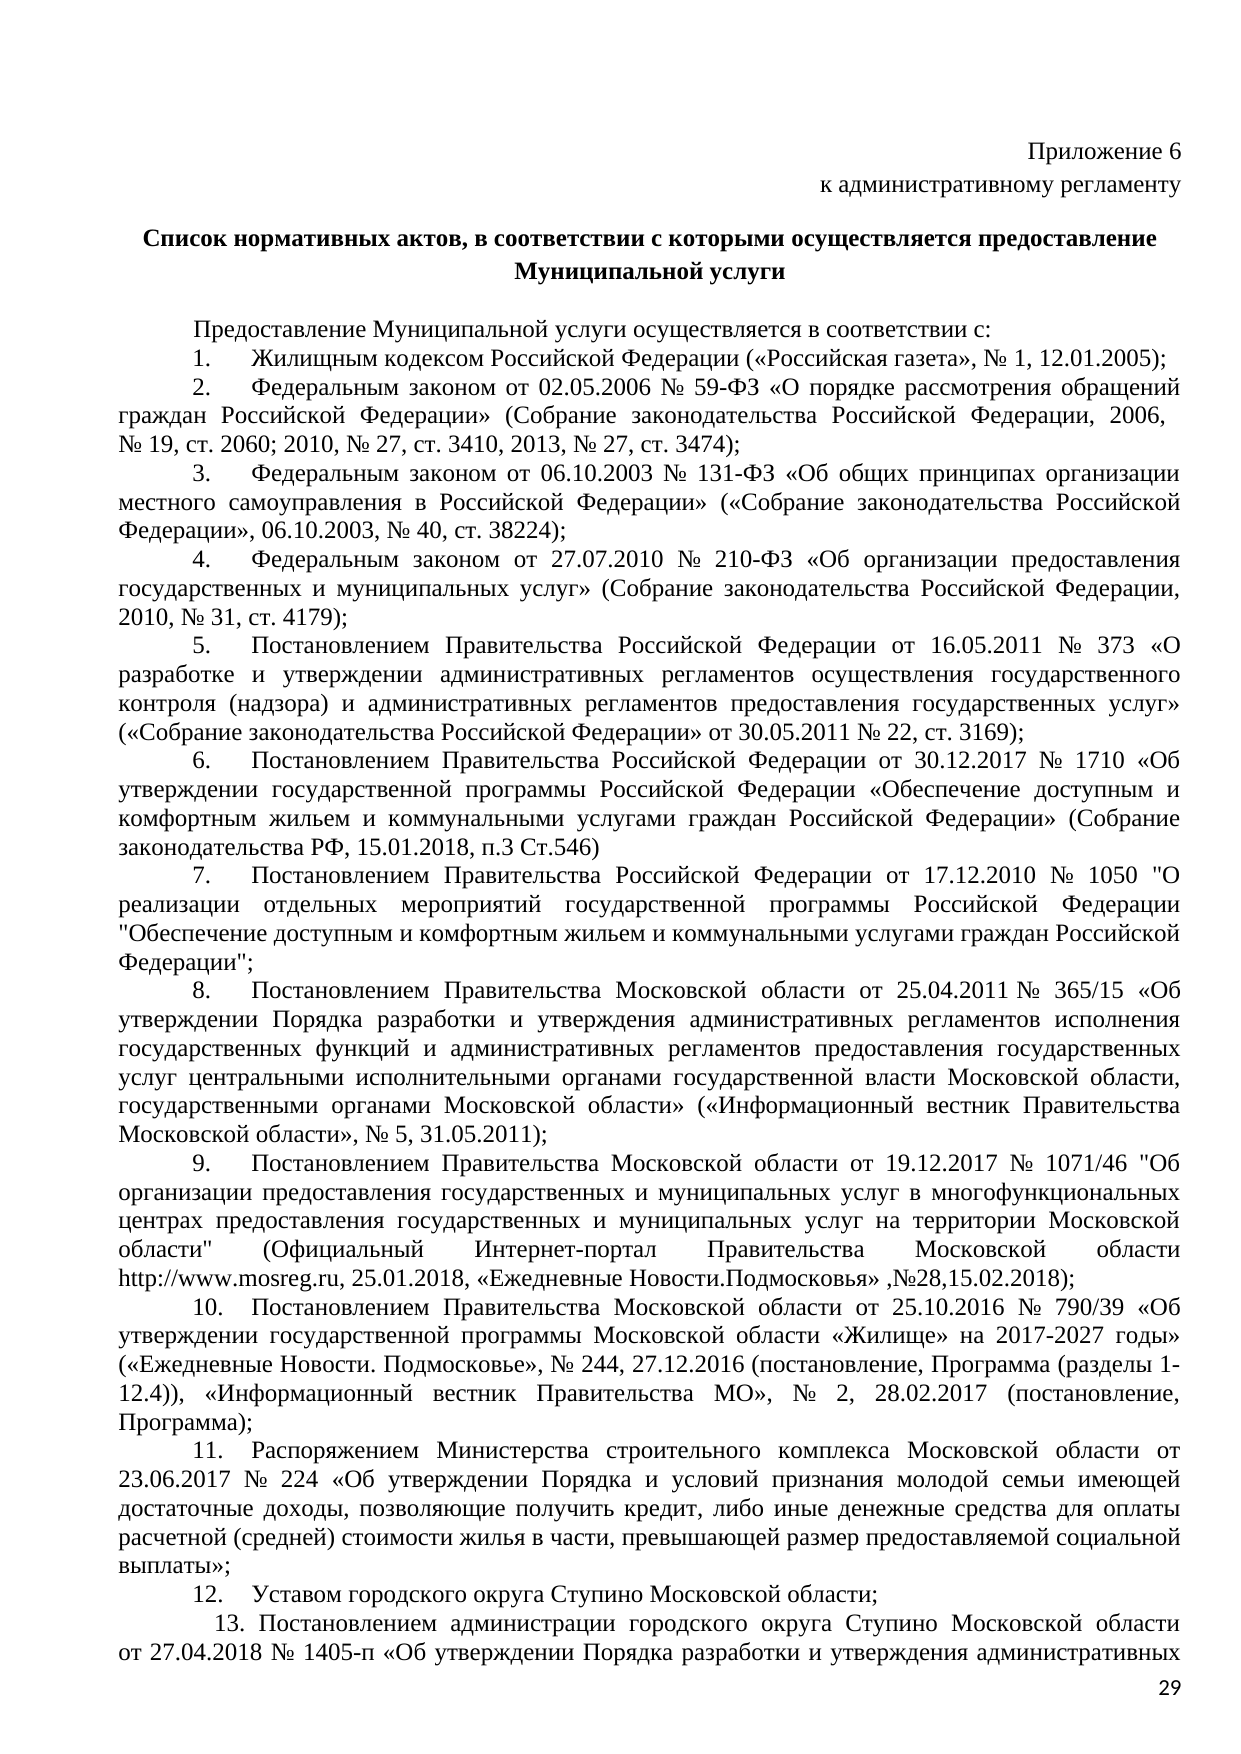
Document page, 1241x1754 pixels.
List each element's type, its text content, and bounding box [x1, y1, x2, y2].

text к административному регламенту [118, 169, 1181, 198]
text Предоставление Муниципальной услуги осуществляется в соответствии с: [118, 314, 1181, 343]
list Постановлением Правительства Российской Федерации от 17.12.2010 № 1050 "О реализации отдельных мероприятий государственной программы Российской Федерации "Обеспечение доступным и комфортным жильем и коммунальными услугами граждан Российской Федерации"; [118, 861, 1181, 976]
list Постановлением Правительства Московской области от 19.12.2017 № 1071/46 "Об организации предоставления государственных и муниципальных услуг в многофункциональных центрах предоставления государственных и муниципальных услуг на территории Московской области" (Официальный Интернет-портал Правительства Московской области http://www.mosreg.ru, 25.01.2018, «Ежедневные Новости.Подмосковья» ,№28,15.02.2018); [118, 1148, 1181, 1292]
text Список нормативных актов, в соответствии с которыми осуществляется предоставление Муниципальной услуги [118, 223, 1181, 285]
list Постановлением Правительства Московской области от 25.04.2011 № 365/15 «Об утверждении Порядка разработки и утверждения административных регламентов исполнения государственных функций и административных регламентов предоставления государственных услуг центральными исполнительными органами государственной власти Московской области, государственными органами Московской области» («Информационный вестник Правительства Московской области», № 5, 31.05.2011); [118, 976, 1181, 1148]
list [118, 1608, 1181, 1666]
list Постановлением Правительства Московской области от 25.10.2016 № 790/39 «Об утверждении государственной программы Московской области «Жилище» на 2017-2027 годы» («Ежедневные Новости. Подмосковье», № 244, 27.12.2016 (постановление, Программа (разделы 1- 12.4)), «Информационный вестник Правительства МО», № 2, 28.02.2017 (постановление, Программа); [118, 1292, 1181, 1436]
list Федеральным законом от 02.05.2006 № 59-ФЗ «О порядке рассмотрения обращений граждан Российской Федерации» (Собрание законодательства Российской Федерации, 2006, № 19, ст. 2060; 2010, № 27, ст. 3410, 2013, № 27, ст. 3474); [118, 372, 1181, 458]
list Постановлением Правительства Российской Федерации от 16.05.2011 № 373 «О разработке и утверждении административных регламентов осуществления государственного контроля (надзора) и административных регламентов предоставления государственных услуг» («Собрание законодательства Российской Федерации» от 30.05.2011 № 22, ст. 3169); [118, 631, 1181, 746]
list Уставом городского округа Ступино Московской области; [192, 1579, 1181, 1608]
list Федеральным законом от 27.07.2010 № 210-ФЗ «Об организации предоставления государственных и муниципальных услуг» (Собрание законодательства Российской Федерации, 2010, № 31, ст. 4179); [118, 544, 1181, 631]
list Постановлением Правительства Российской Федерации от 30.12.2017 № 1710 «Об утверждении государственной программы Российской Федерации «Обеспечение доступным и комфортным жильем и коммунальными услугами граждан Российской Федерации» (Собрание законодательства РФ, 15.01.2018, п.3 Ст.546) [118, 746, 1181, 861]
list Жилищным кодексом Российской Федерации («Российская газета», № 1, 12.01.2005); [118, 343, 1181, 372]
list Распоряжением Министерства строительного комплекса Московской области от 23.06.2017 № 224 «Об утверждении Порядка и условий признания молодой семьи имеющей достаточные доходы, позволяющие получить кредит, либо иные денежные средства для оплаты расчетной (средней) стоимости жилья в части, превышающей размер предоставляемой социальной выплаты»; [118, 1436, 1181, 1579]
text Приложение 6 [118, 136, 1181, 165]
list Федеральным законом от 06.10.2003 № 131-ФЗ «Об общих принципах организации местного самоуправления в Российской Федерации» («Собрание законодательства Российской Федерации», 06.10.2003, № 40, ст. 38224); [118, 458, 1181, 544]
